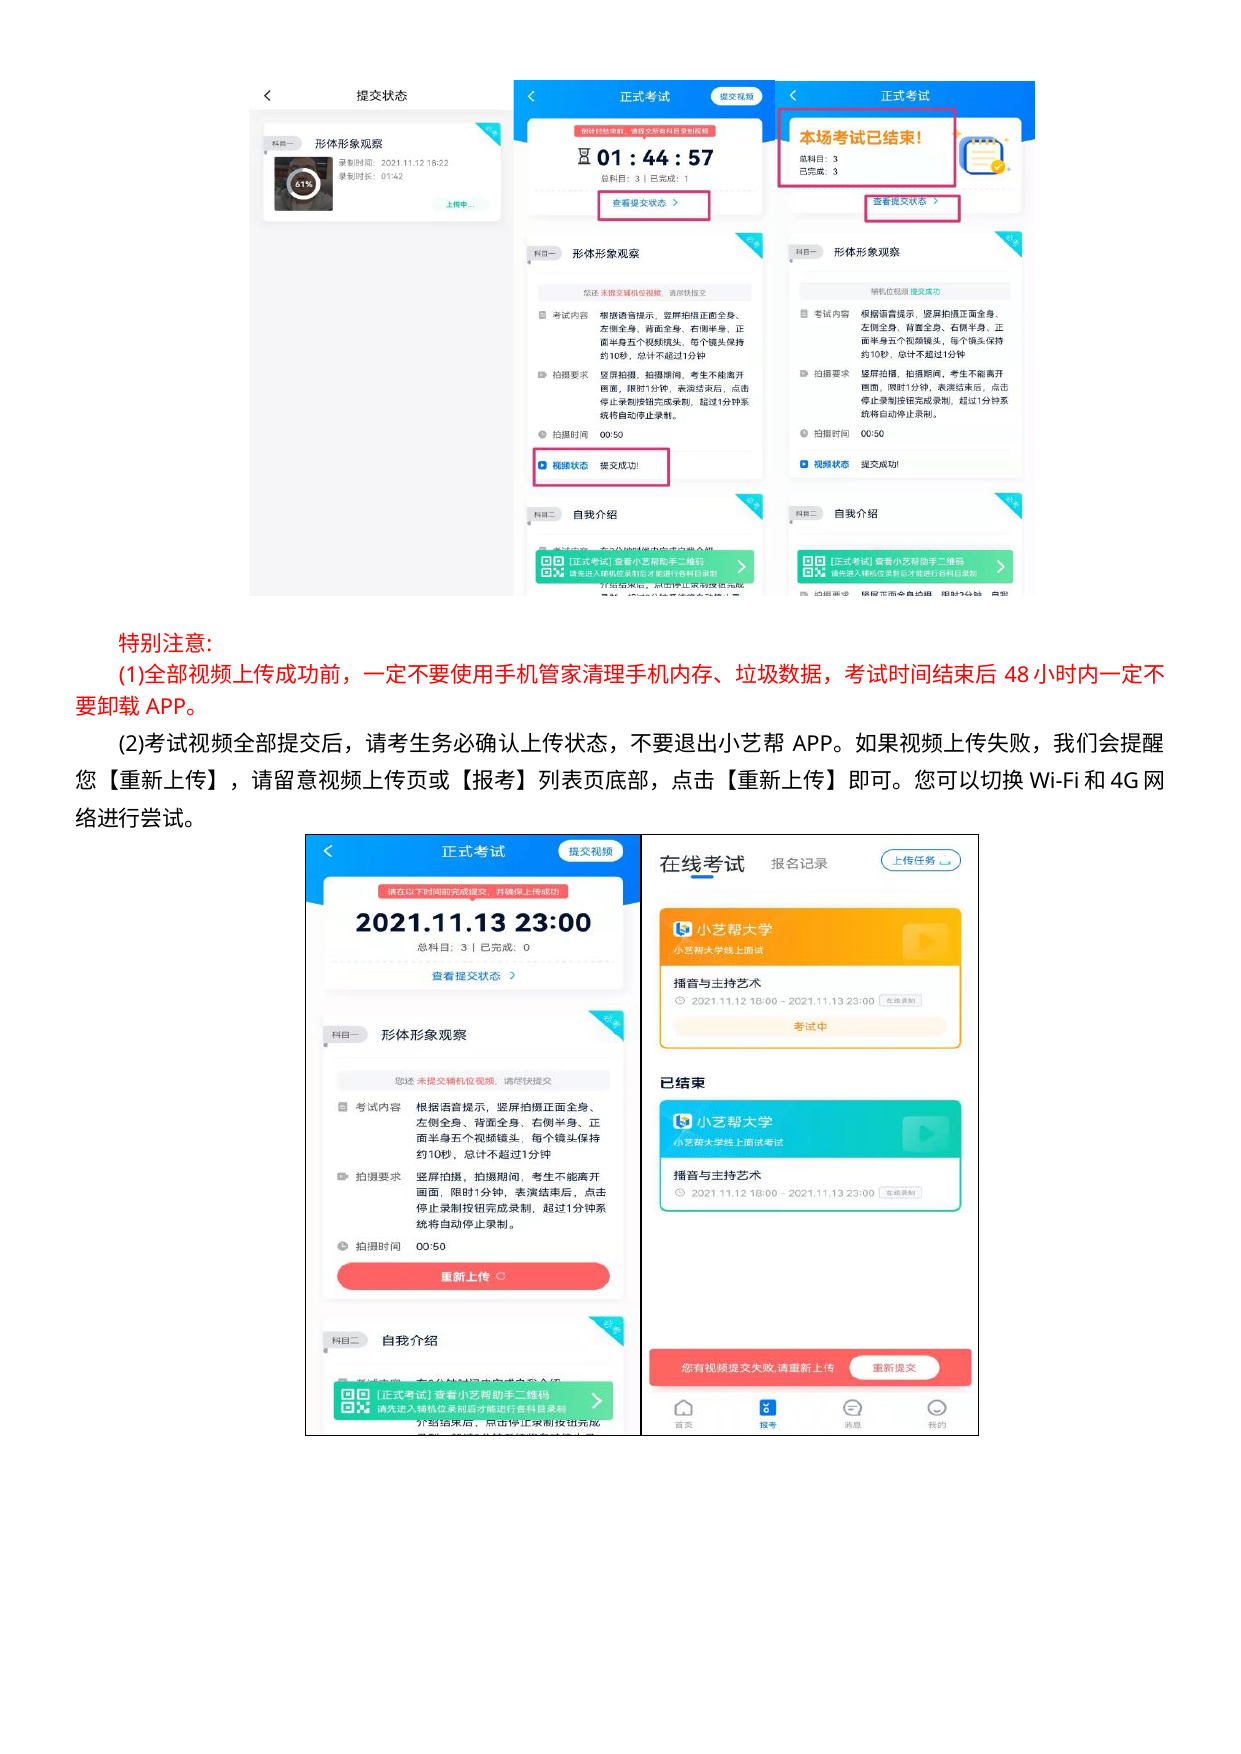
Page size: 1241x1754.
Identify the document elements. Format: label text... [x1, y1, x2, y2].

text 特别注意: (1)全部视频上传成功前，一定不要使用手机管家清理手机内存、垃圾数据，考试时间结束后48小时内一定不要卸载 APP。 [75, 626, 1165, 721]
picture [249, 80, 1035, 596]
picture [642, 835, 978, 1435]
picture [306, 835, 640, 1435]
text (2)考试视频全部提交后，请考生务必确认上传状态，不要退出小艺帮 APP。如果视频上传失败，我们会提醒您【重新上传】，请留意视频上传页或【报考】列表页底部，点击【重新上传】即可。您可以切换Wi-Fi和4G网络进行尝试。 [75, 721, 1165, 833]
